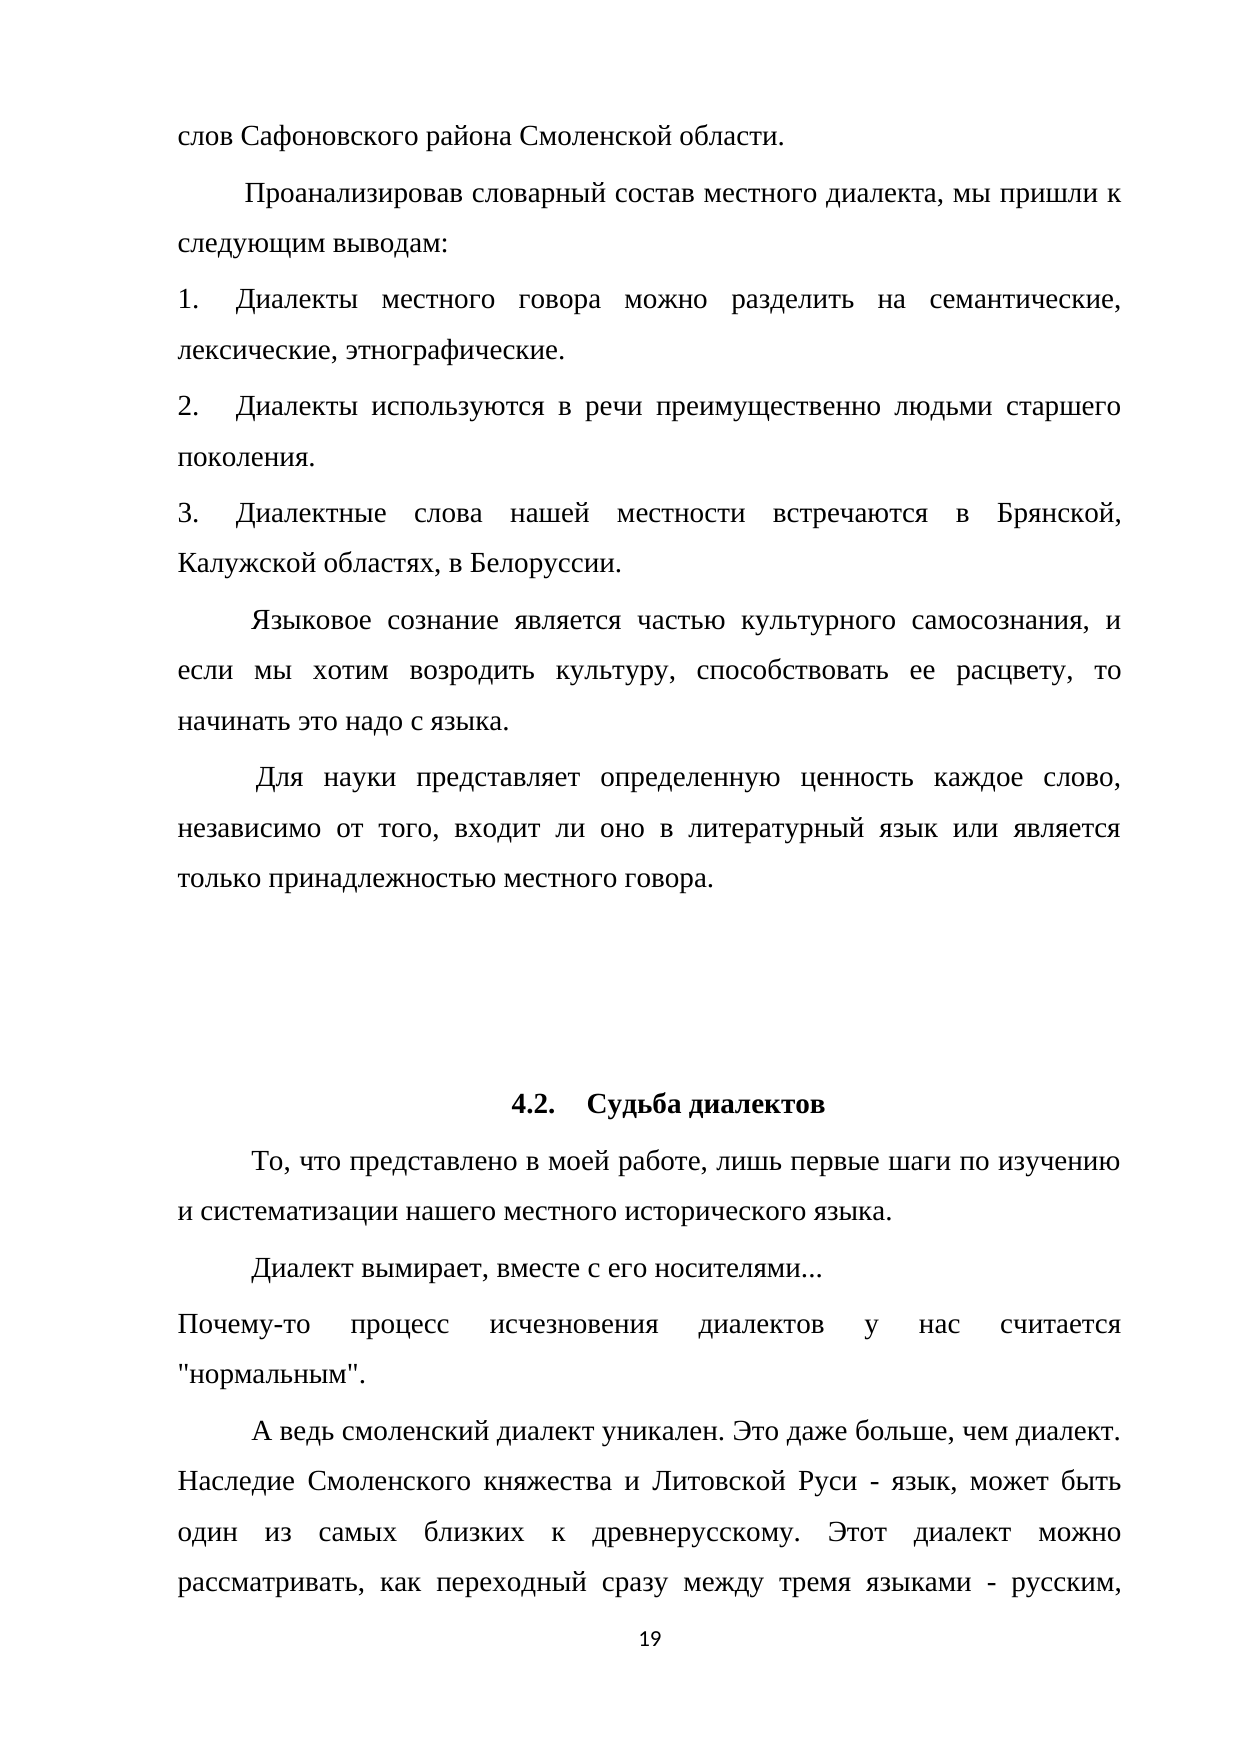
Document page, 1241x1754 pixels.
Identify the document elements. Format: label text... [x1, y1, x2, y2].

text Диалект вымирает, вместе с его носителями... [177, 1250, 1122, 1283]
text 2. Диалекты используются в речи преимущественно людьми старшего поколения. [177, 388, 1122, 472]
text Для науки представляет определенную ценность каждое слово, независимо от того, входит ли оно в литературный язык или является только принадлежностью местного говора. [177, 759, 1122, 893]
text То, что представлено в моей работе, лишь первые шаги по изучению и систематизации нашего местного исторического языка. [177, 1143, 1122, 1227]
text 1. Диалекты местного говора можно разделить на семантические, лексические, этнографические. [177, 282, 1122, 365]
list Судьба диалектов [215, 1086, 1122, 1120]
text Проанализировав словарный состав местного диалекта, мы пришли к следующим выводам: [177, 175, 1122, 258]
text Почему-то процесс исчезновения диалектов у нас считается "нормальным". [177, 1306, 1122, 1390]
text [177, 118, 1122, 152]
text Языковое сознание является частью культурного самосознания, и если мы хотим возродить культуру, способствовать ее расцвету, то начинать это надо с языка. [177, 602, 1122, 736]
text 3. Диалектные слова нашей местности встречаются в Брянской, Калужской областях, в Белоруссии. [177, 495, 1122, 579]
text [177, 1413, 1122, 1598]
